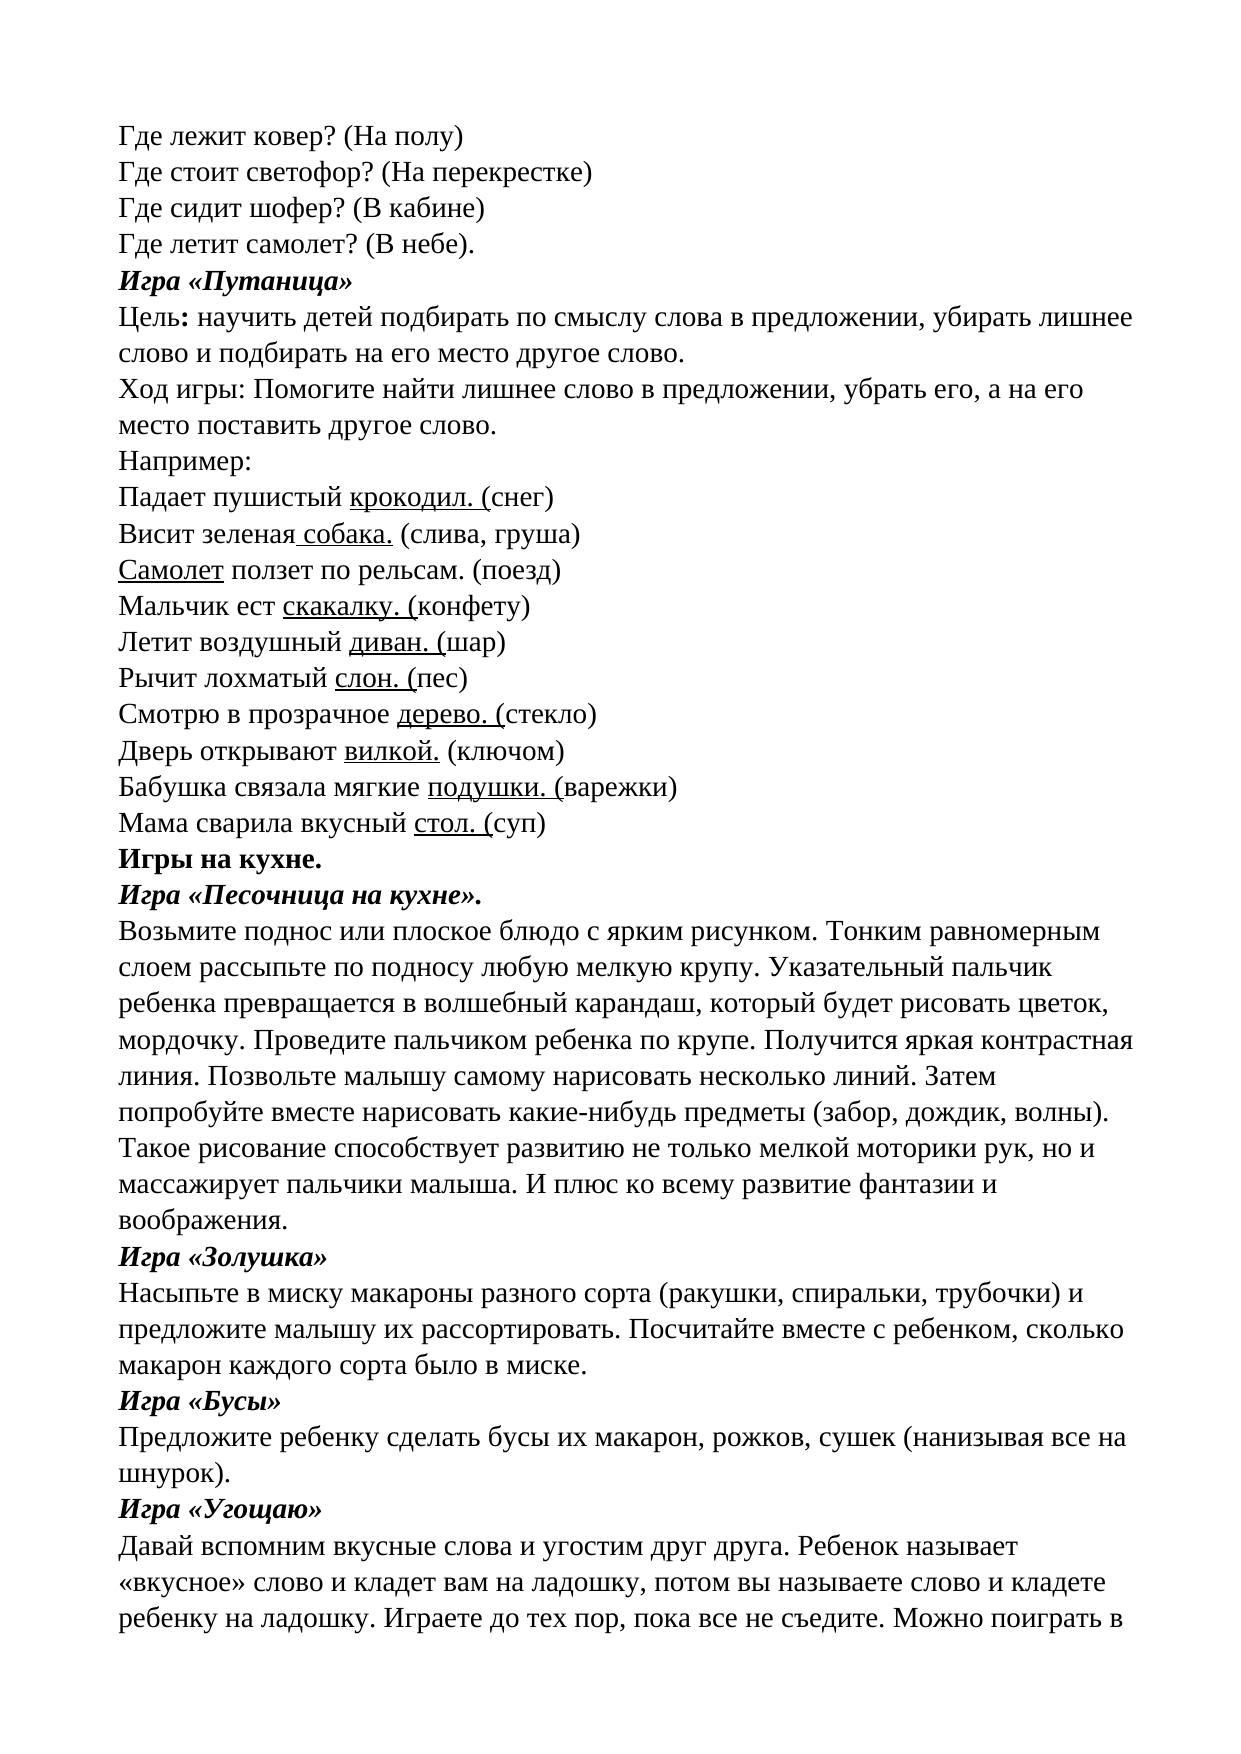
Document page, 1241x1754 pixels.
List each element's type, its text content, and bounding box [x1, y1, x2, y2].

text Висит зеленая собака. (слива, груша) [118, 516, 1137, 549]
text Самолет ползет по рельсам. (поезд) [118, 552, 1137, 585]
text Игры на кухне. [118, 841, 1137, 874]
text Где летит самолет? (В небе). [118, 227, 1137, 260]
text Цель: научить детей подбирать по смыслу слова в предложении, убирать лишнее слово и подбирать на его место другое слово. [118, 299, 1137, 368]
text Где стоит светофор? (На перекрестке) [118, 154, 1137, 188]
text Дверь открывают вилкой. (ключом) [118, 733, 1137, 766]
text Например: [118, 443, 1137, 477]
text Где лежит ковер? (На полу) [118, 118, 1137, 152]
text Рычит лохматый слон. (пес) [118, 660, 1137, 694]
text Летит воздушный диван. (шар) [118, 624, 1137, 658]
text Ход игры: Помогите найти лишнее слово в предложении, убрать его, а на его место поставить другое слово. [118, 371, 1137, 441]
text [118, 877, 1137, 1634]
text Бабушка связала мягкие подушки. (варежки) [118, 769, 1137, 802]
text Смотрю в прозрачное дерево. (стекло) [118, 696, 1137, 730]
text Падает пушистый крокодил. (снег) [118, 479, 1137, 513]
text Мама сварила вкусный стол. (суп) [118, 805, 1137, 838]
text Игра «Путаница» [118, 263, 1137, 296]
text Мальчик ест скакалку. (конфету) [118, 588, 1137, 622]
text Где сидит шофер? (В кабине) [118, 190, 1137, 224]
